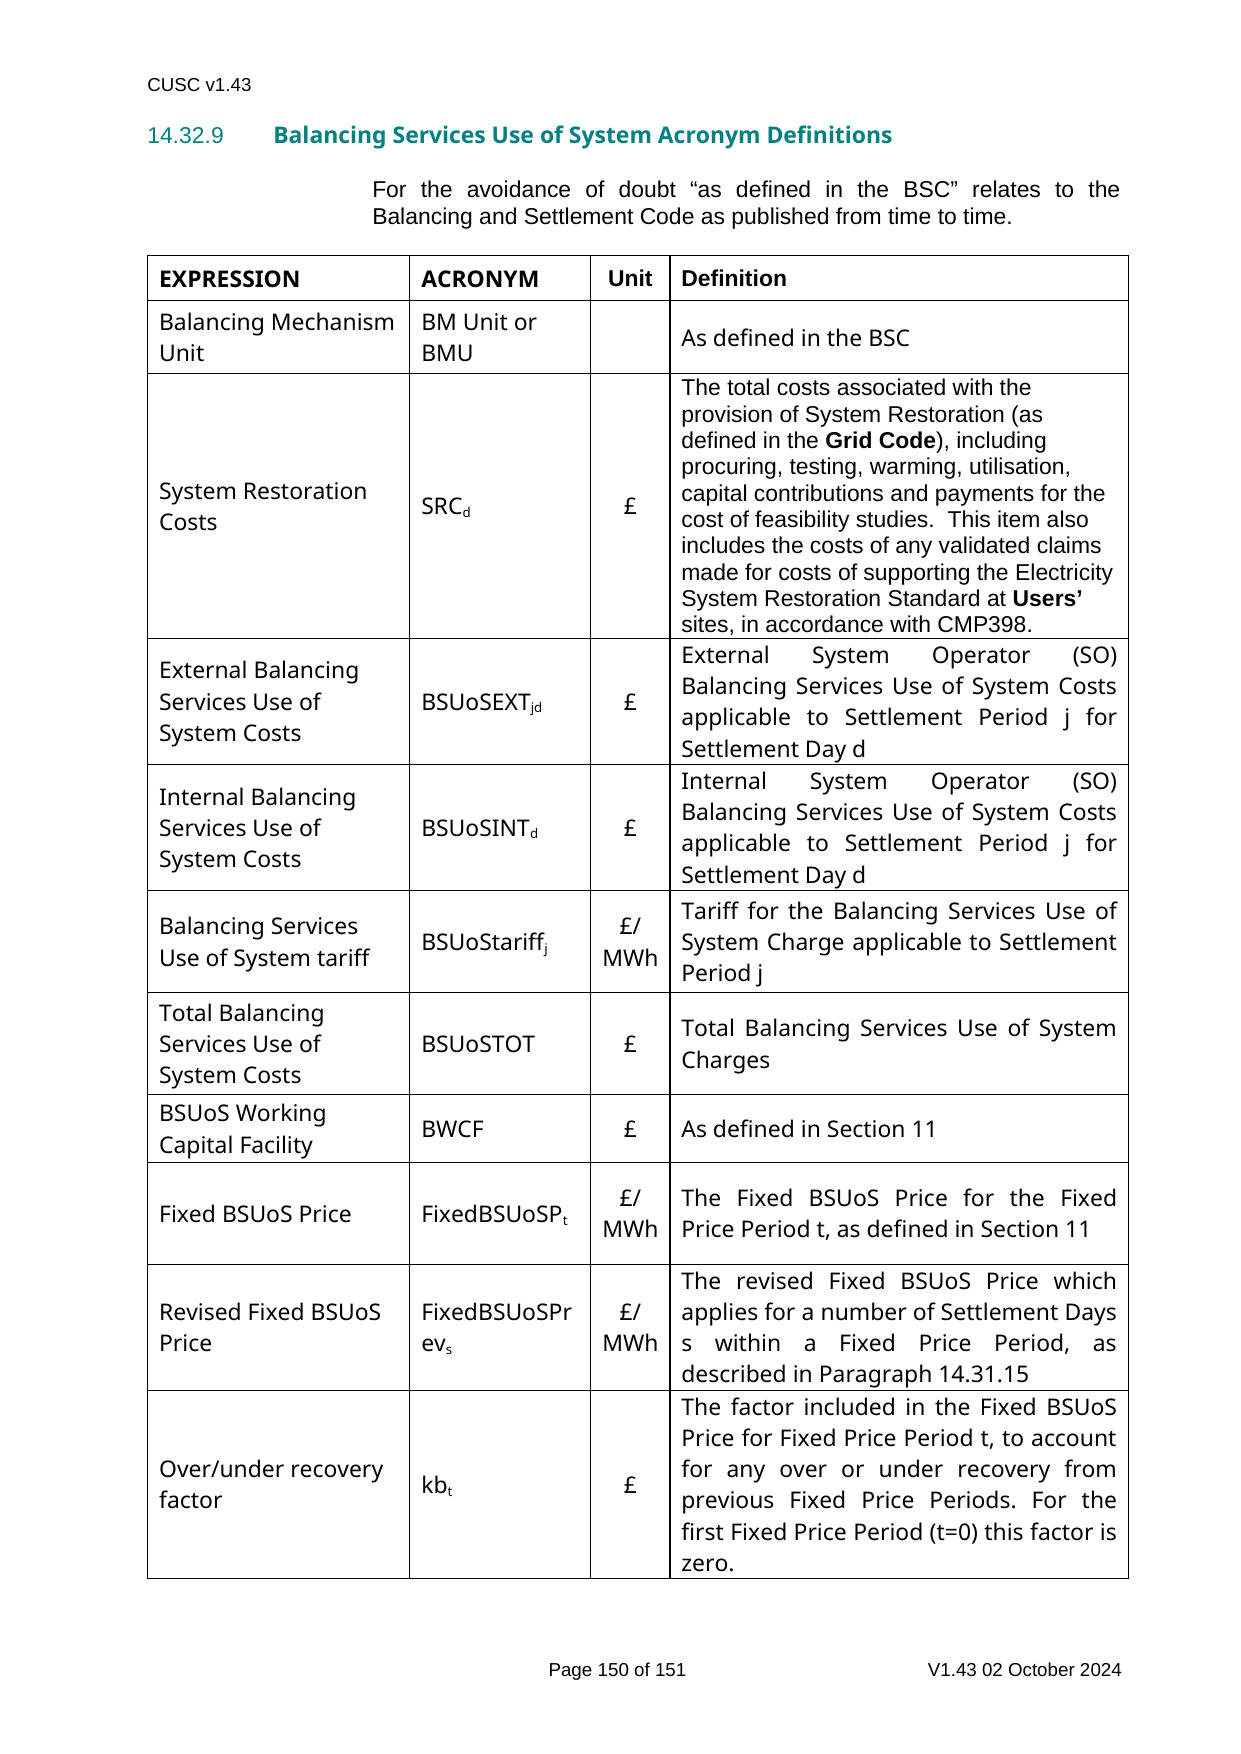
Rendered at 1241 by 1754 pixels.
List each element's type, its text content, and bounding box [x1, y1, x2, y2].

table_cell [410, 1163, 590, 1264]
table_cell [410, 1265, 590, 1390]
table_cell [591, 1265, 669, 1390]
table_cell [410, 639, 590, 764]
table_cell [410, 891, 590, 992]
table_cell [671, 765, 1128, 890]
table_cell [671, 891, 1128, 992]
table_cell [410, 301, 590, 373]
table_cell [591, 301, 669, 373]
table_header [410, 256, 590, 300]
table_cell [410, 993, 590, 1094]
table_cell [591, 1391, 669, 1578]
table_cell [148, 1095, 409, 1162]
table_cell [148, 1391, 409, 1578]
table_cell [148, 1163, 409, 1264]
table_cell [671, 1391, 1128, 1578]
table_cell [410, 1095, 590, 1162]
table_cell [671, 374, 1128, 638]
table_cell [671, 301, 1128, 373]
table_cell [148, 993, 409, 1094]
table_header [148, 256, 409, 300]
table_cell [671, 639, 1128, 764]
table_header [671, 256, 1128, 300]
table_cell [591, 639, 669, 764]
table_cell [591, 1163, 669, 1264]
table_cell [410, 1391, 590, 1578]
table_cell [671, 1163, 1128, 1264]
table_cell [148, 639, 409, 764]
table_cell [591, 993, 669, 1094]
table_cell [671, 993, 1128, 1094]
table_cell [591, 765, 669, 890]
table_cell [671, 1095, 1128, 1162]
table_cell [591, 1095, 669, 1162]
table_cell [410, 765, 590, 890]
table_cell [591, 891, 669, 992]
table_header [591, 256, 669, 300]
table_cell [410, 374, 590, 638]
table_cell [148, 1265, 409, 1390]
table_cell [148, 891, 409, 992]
text For the avoidance of doubt “as defined in the BSC” relates to the Balancing and Settlement Code as published from time to time. [372, 176, 1121, 229]
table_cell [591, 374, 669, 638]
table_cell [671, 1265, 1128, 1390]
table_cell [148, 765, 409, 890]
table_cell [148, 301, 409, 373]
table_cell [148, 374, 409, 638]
subtitle Balancing Services Use of System Acronym Definitions [147, 119, 1121, 150]
